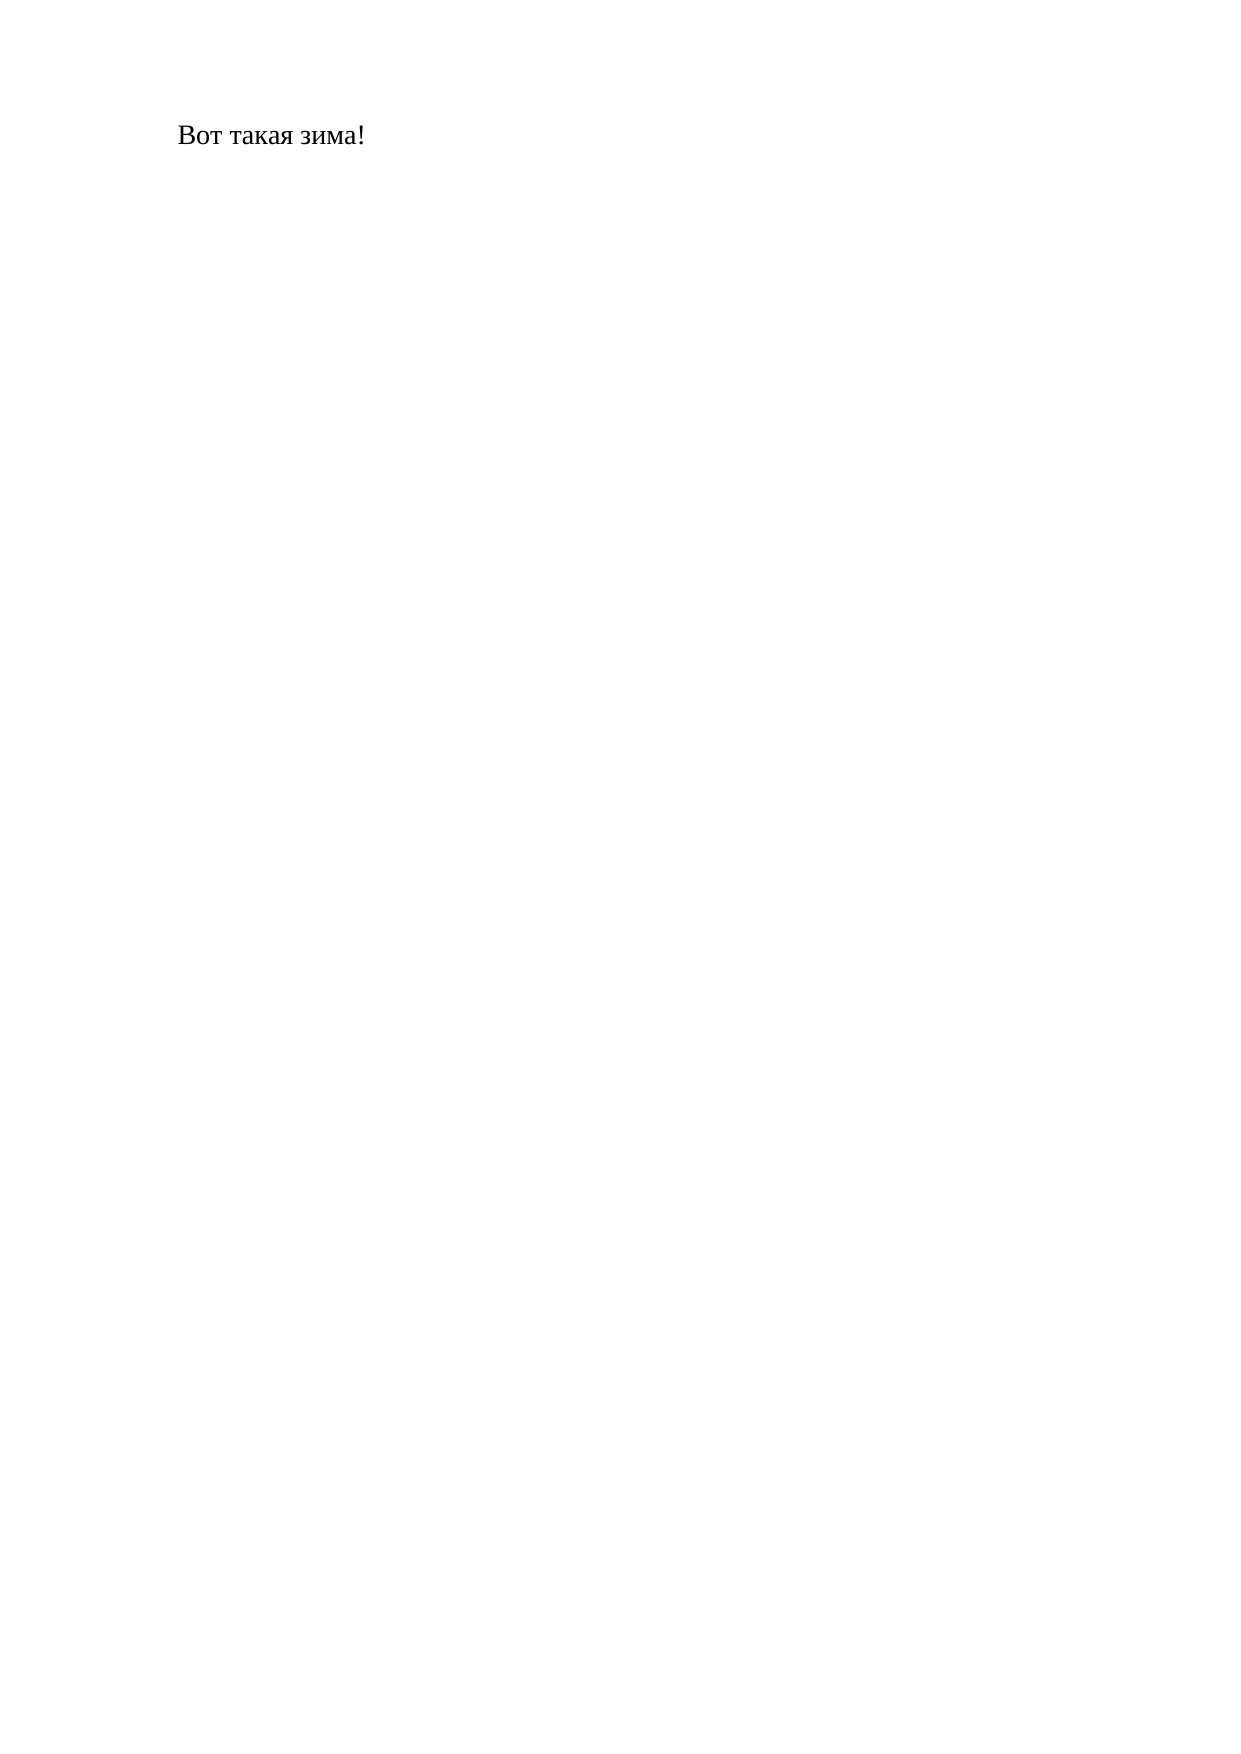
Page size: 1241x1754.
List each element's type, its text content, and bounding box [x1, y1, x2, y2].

text Вот такая зима! [177, 118, 1152, 151]
